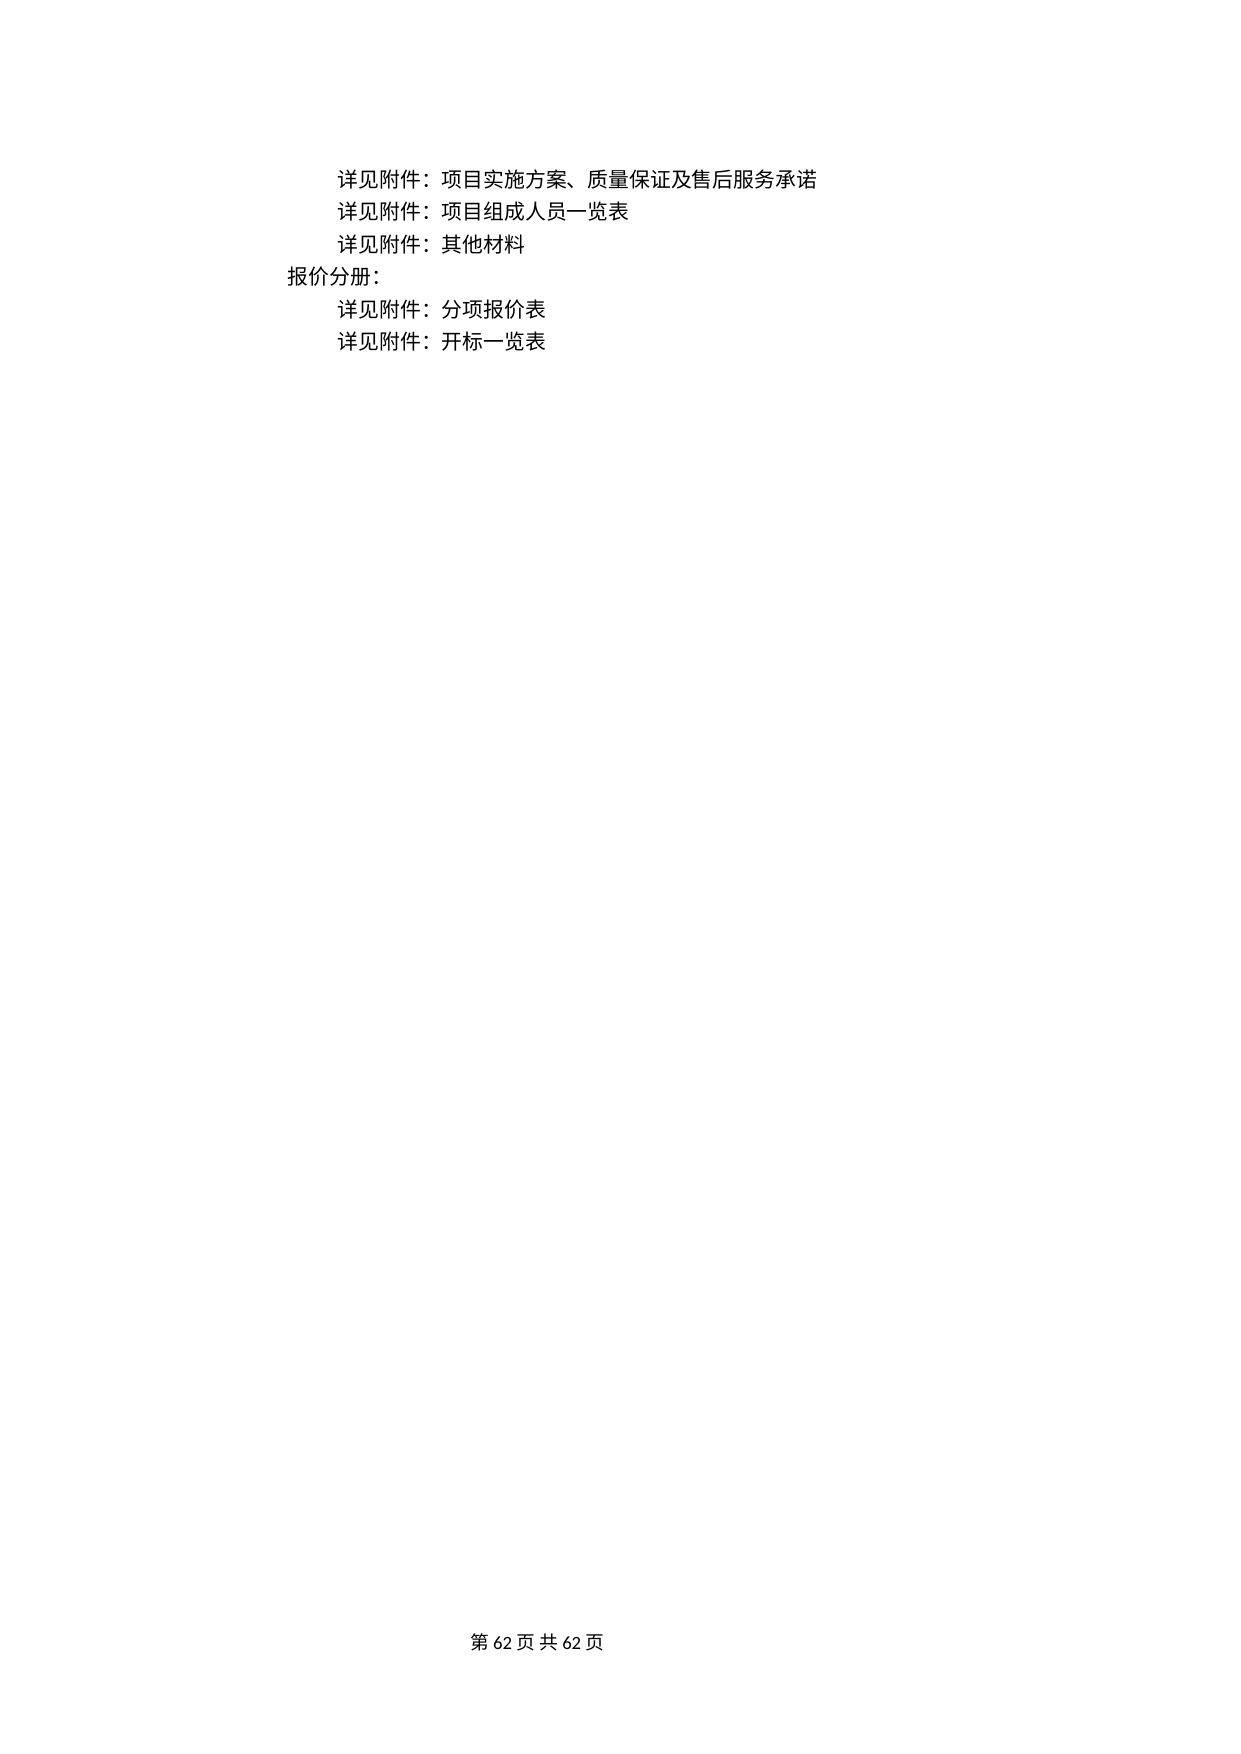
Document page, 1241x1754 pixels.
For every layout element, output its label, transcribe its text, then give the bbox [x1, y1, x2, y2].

text 详见附件：项目实施方案、质量保证及售后服务承诺 [187, 162, 1053, 194]
text 详见附件：分项报价表 [187, 292, 1053, 324]
text 详见附件：其他材料 [187, 227, 1053, 259]
text 详见附件：开标一览表 [187, 324, 1053, 357]
text 报价分册： [187, 259, 1053, 292]
text 详见附件：项目组成人员一览表 [187, 194, 1053, 227]
